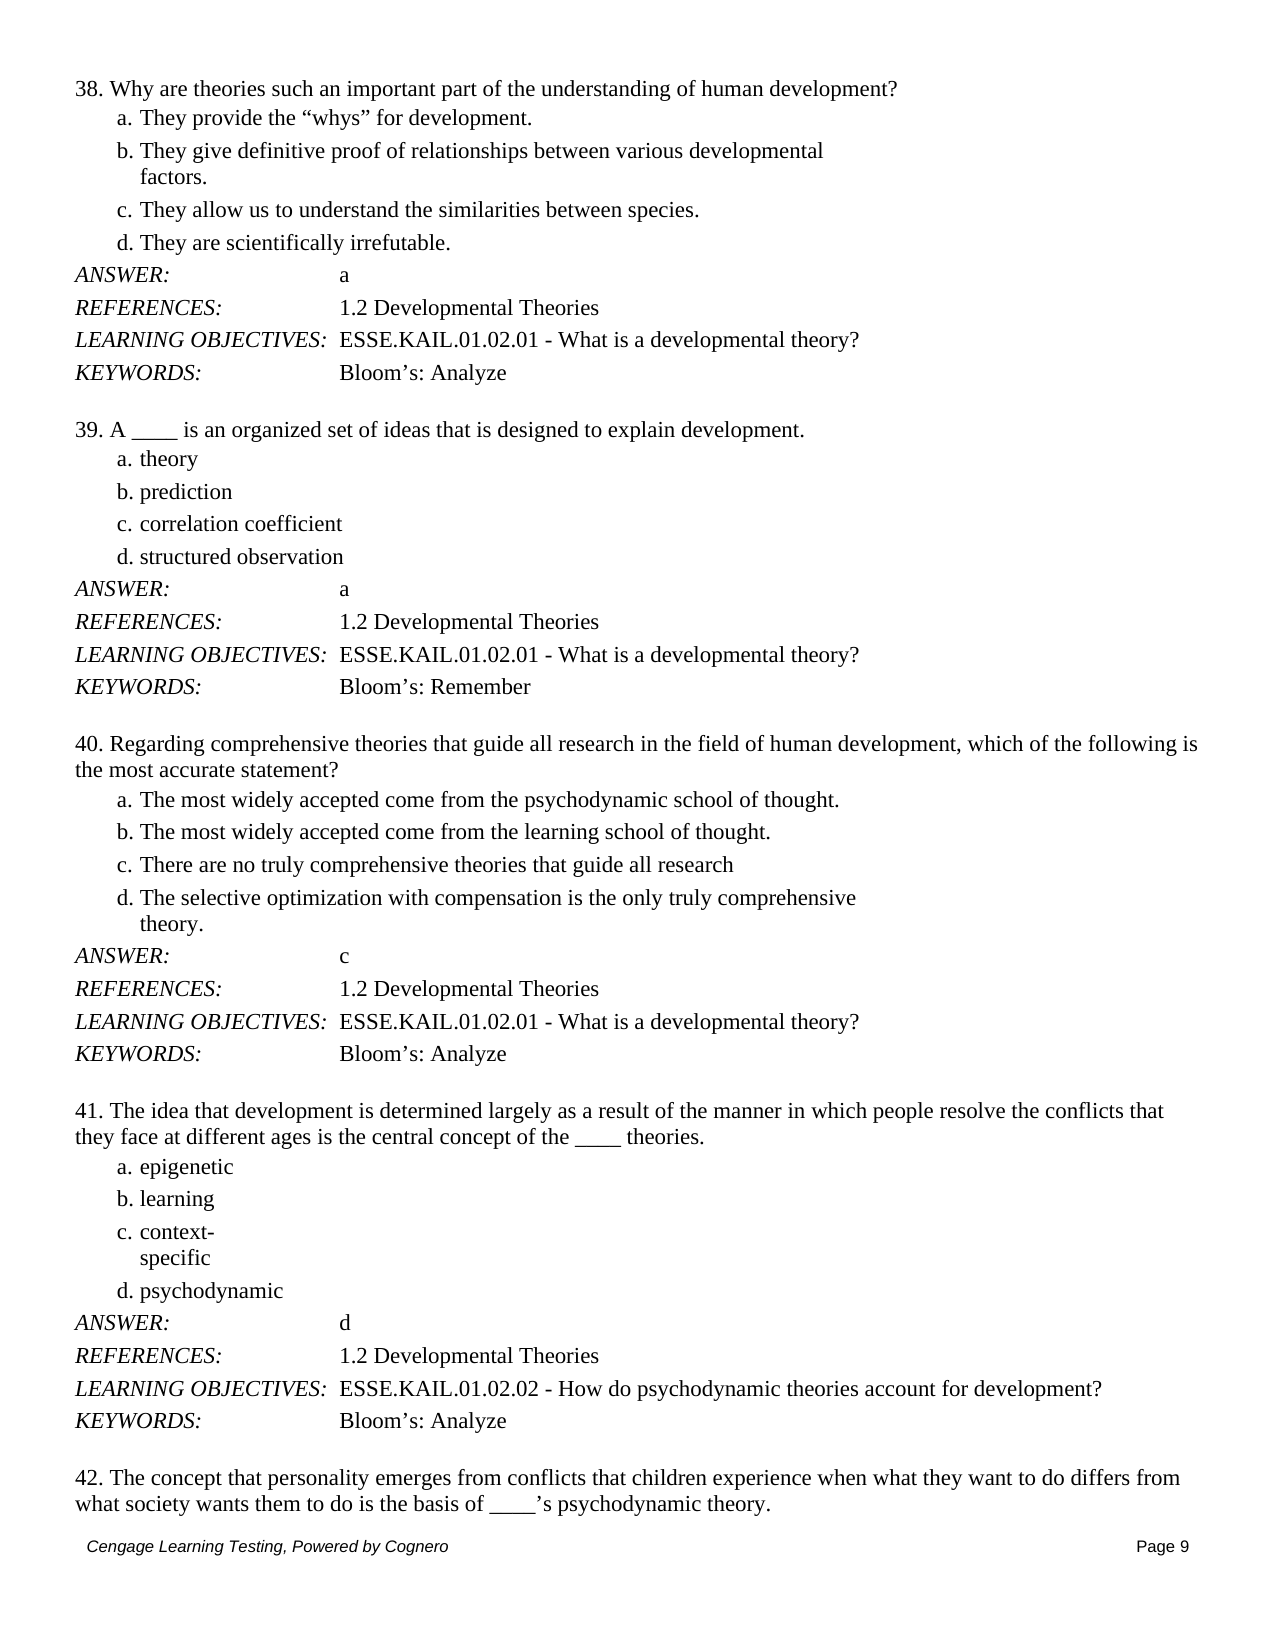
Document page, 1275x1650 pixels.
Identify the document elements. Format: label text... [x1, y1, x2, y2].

table_header 39. ​A ____ is an organized set of ideas that is designed to explain development. [75, 442, 1200, 703]
table_header 41. ​The idea that development is determined largely as a result of the manner in which people resolve the conflicts that they face at different ages is the central concept of the ____ theories. [75, 1149, 1200, 1437]
table_header 40. ​Regarding comprehensive theories that guide all research in the field of human development, which of the following is the most accurate statement? [75, 783, 1200, 1070]
table_header 38. ​Why are theories such an important part of the understanding of human development? [75, 101, 1200, 389]
